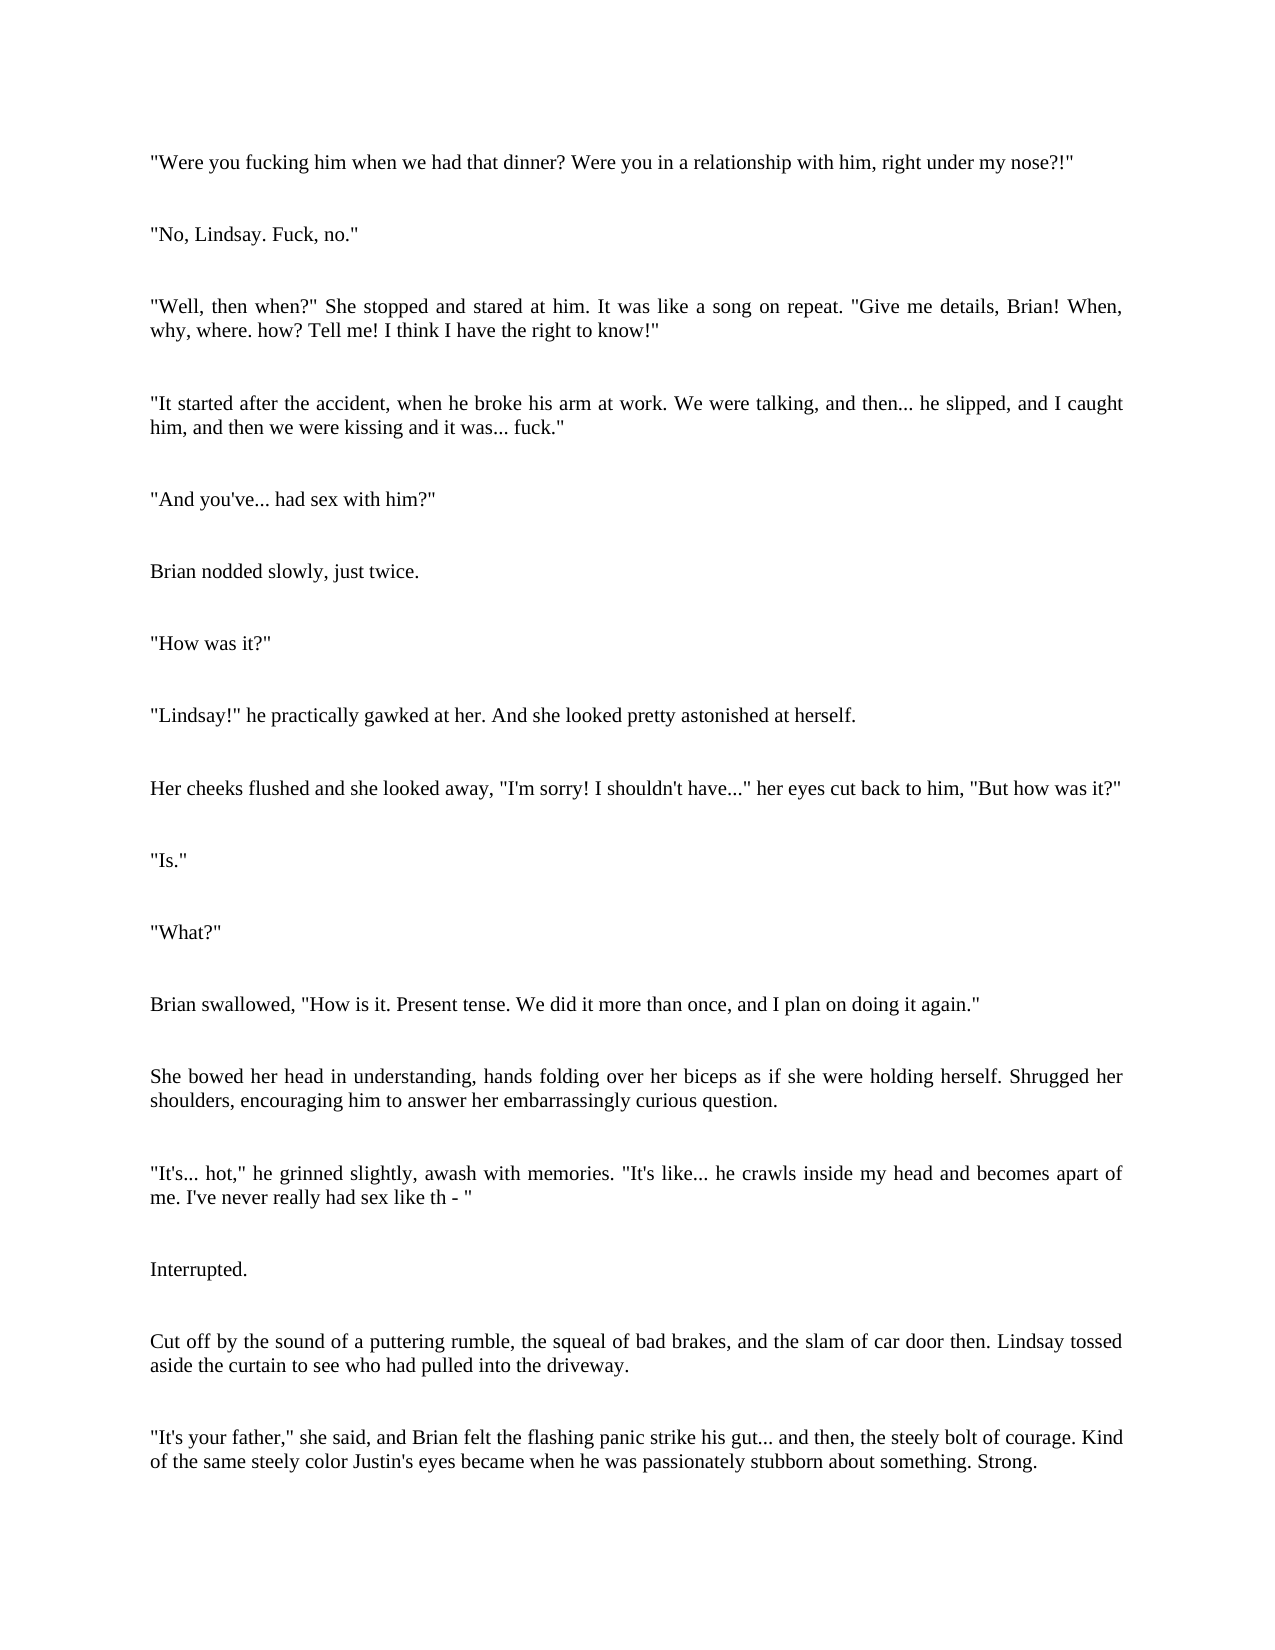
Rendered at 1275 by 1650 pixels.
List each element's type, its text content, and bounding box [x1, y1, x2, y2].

text Interrupted. [150, 1257, 1125, 1281]
text "It started after the accident, when he broke his arm at work. We were talking, and then... he slipped, and I caught him, and then we were kissing and it was... fuck." [150, 391, 1125, 439]
text Brian nodded slowly, just twice. [150, 559, 1125, 583]
text "And you've... had sex with him?" [150, 487, 1125, 511]
text "How was it?" [150, 631, 1125, 655]
text "Is." [150, 848, 1125, 872]
text Cut off by the sound of a puttering rumble, the squeal of bad brakes, and the slam of car door then. Lindsay tossed aside the curtain to see who had pulled into the driveway. [150, 1329, 1125, 1377]
text "Were you fucking him when we had that dinner? Were you in a relationship with him, right under my nose?!" [150, 150, 1125, 174]
text She bowed her head in understanding, hands folding over her biceps as if she were holding herself. Shrugged her shoulders, encouraging him to answer her embarrassingly curious question. [150, 1064, 1125, 1112]
text "What?" [150, 920, 1125, 944]
text "Lindsay!" he practically gawked at her. And she looked pretty astonished at herself. [150, 703, 1125, 727]
text "Well, then when?" She stopped and stared at him. It was like a song on repeat. "Give me details, Brian! When, why, where. how? Tell me! I think I have the right to know!" [150, 294, 1125, 342]
text "It's your father," she said, and Brian felt the flashing panic strike his gut... and then, the steely bolt of courage. Kind of the same steely color Justin's eyes became when he was passionately stubborn about something. Strong. [150, 1425, 1125, 1473]
text Brian swallowed, "How is it. Present tense. We did it more than once, and I plan on doing it again." [150, 992, 1125, 1016]
text "No, Lindsay. Fuck, no." [150, 222, 1125, 246]
text Her cheeks flushed and she looked away, "I'm sorry! I shouldn't have..." her eyes cut back to him, "But how was it?" [150, 776, 1125, 800]
text "It's... hot," he grinned slightly, awash with memories. "It's like... he crawls inside my head and becomes apart of me. I've never really had sex like th - " [150, 1161, 1125, 1209]
